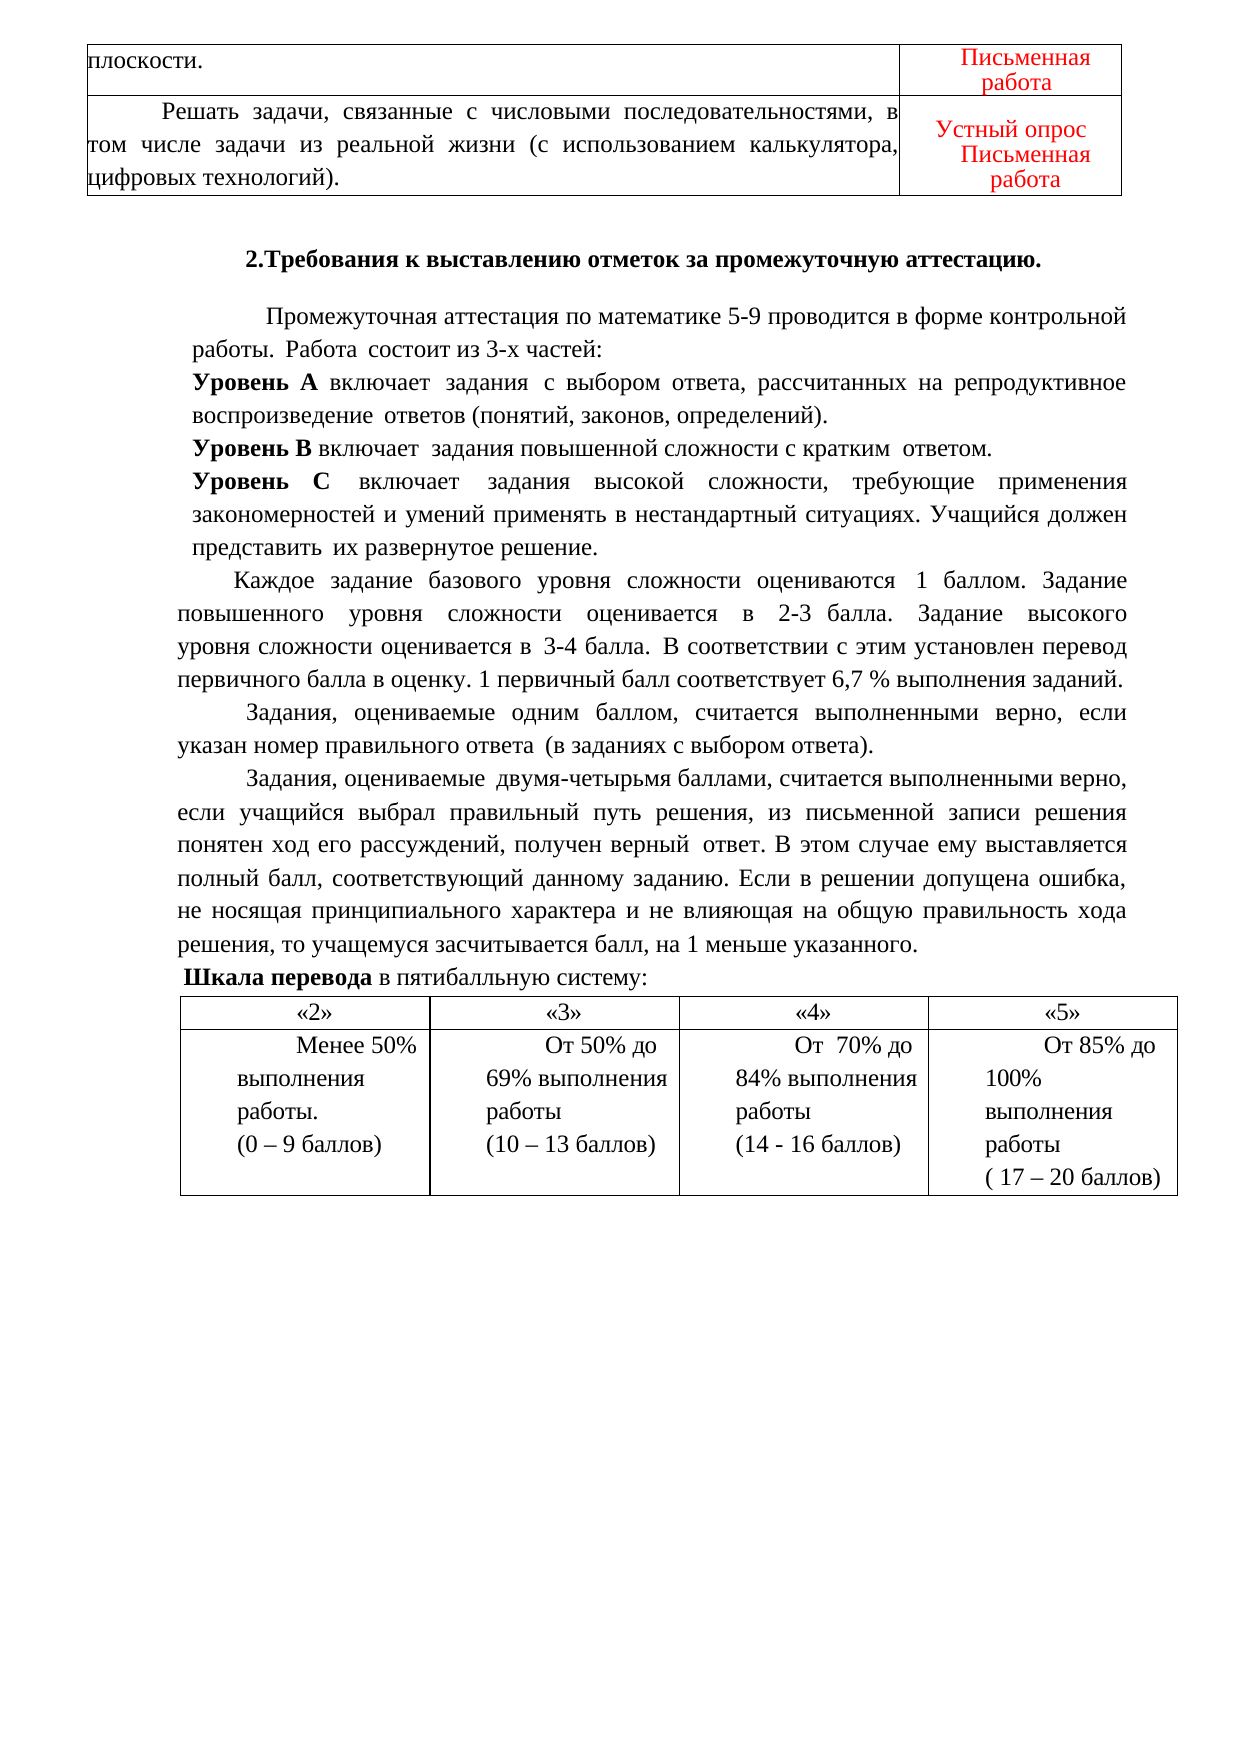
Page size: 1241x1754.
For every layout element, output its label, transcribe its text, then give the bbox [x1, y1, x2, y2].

text Каждое задание базового уровня сложности оцениваются 1 баллом. Задание повышенного уровня сложности оценивается в 2-3 балла. Задание высокого уровня сложности оценивается в 3-4 балла. В соответствии с этим установлен перевод первичного балла в оценку. 1 первичный балл соответствует 6,7 % выполнения заданий. [177, 565, 1128, 693]
table_header «5» [929, 997, 1177, 1029]
table_header «3» [431, 997, 679, 1029]
table_header «4» [680, 997, 928, 1029]
table_cell От 50% до 69% выполнения работы (10 – 13 баллов) [431, 1030, 679, 1195]
table_cell Менее 50% выполнения работы. (0 – 9 баллов) [181, 1030, 429, 1195]
text Уровень В включает задания повышенной сложности с кратким ответом. [192, 433, 1151, 462]
text Уровень А включает задания с выбором ответа, рассчитанных на репродуктивное воспроизведение ответов (понятий, законов, определений). [192, 367, 1127, 429]
text 2.Требования к выставлению отметок за промежуточную аттестацию. [87, 244, 1126, 272]
table_cell От 85% до 100% выполнения работы ( 17 – 20 баллов) [929, 1030, 1177, 1195]
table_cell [900, 96, 1121, 195]
table_cell Решать задачи, связанные с числовыми последовательностями, в том числе задачи из реальной жизни (с использованием калькулятора, цифровых технологий). [88, 96, 899, 195]
text Уровень С включает задания высокой сложности, требующие применения закономерностей и умений применять в нестандартный ситуациях. Учащийся должен представить их развернутое решение. [192, 466, 1128, 561]
text Задания, оцениваемые двумя-четырьмя баллами, считается выполненными верно, если учащийся выбрал правильный путь решения, из письменной записи решения понятен ход его рассуждений, получен верный ответ. В этом случае ему выставляется полный балл, соответствующий данному заданию. Если в решении допущена ошибка, не носящая принципиального характера и не влияющая на общую правильность хода решения, то учащемуся засчитывается балл, на 1 меньше указанного. [177, 763, 1128, 957]
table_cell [900, 45, 1121, 95]
text Задания, оцениваемые одним баллом, считается выполненными верно, если указан номер правильного ответа (в заданиях с выбором ответа). [177, 697, 1127, 759]
text Промежуточная аттестация по математике 5-9 проводится в форме контрольной работы. Работа состоит из 3-х частей: [192, 301, 1127, 363]
text Шкала перевода в пятибалльную систему: [183, 962, 1151, 990]
table_cell От 70% до 84% выполнения работы (14 - 16 баллов) [680, 1030, 928, 1195]
table_header «2» [181, 997, 429, 1029]
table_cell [88, 45, 899, 95]
